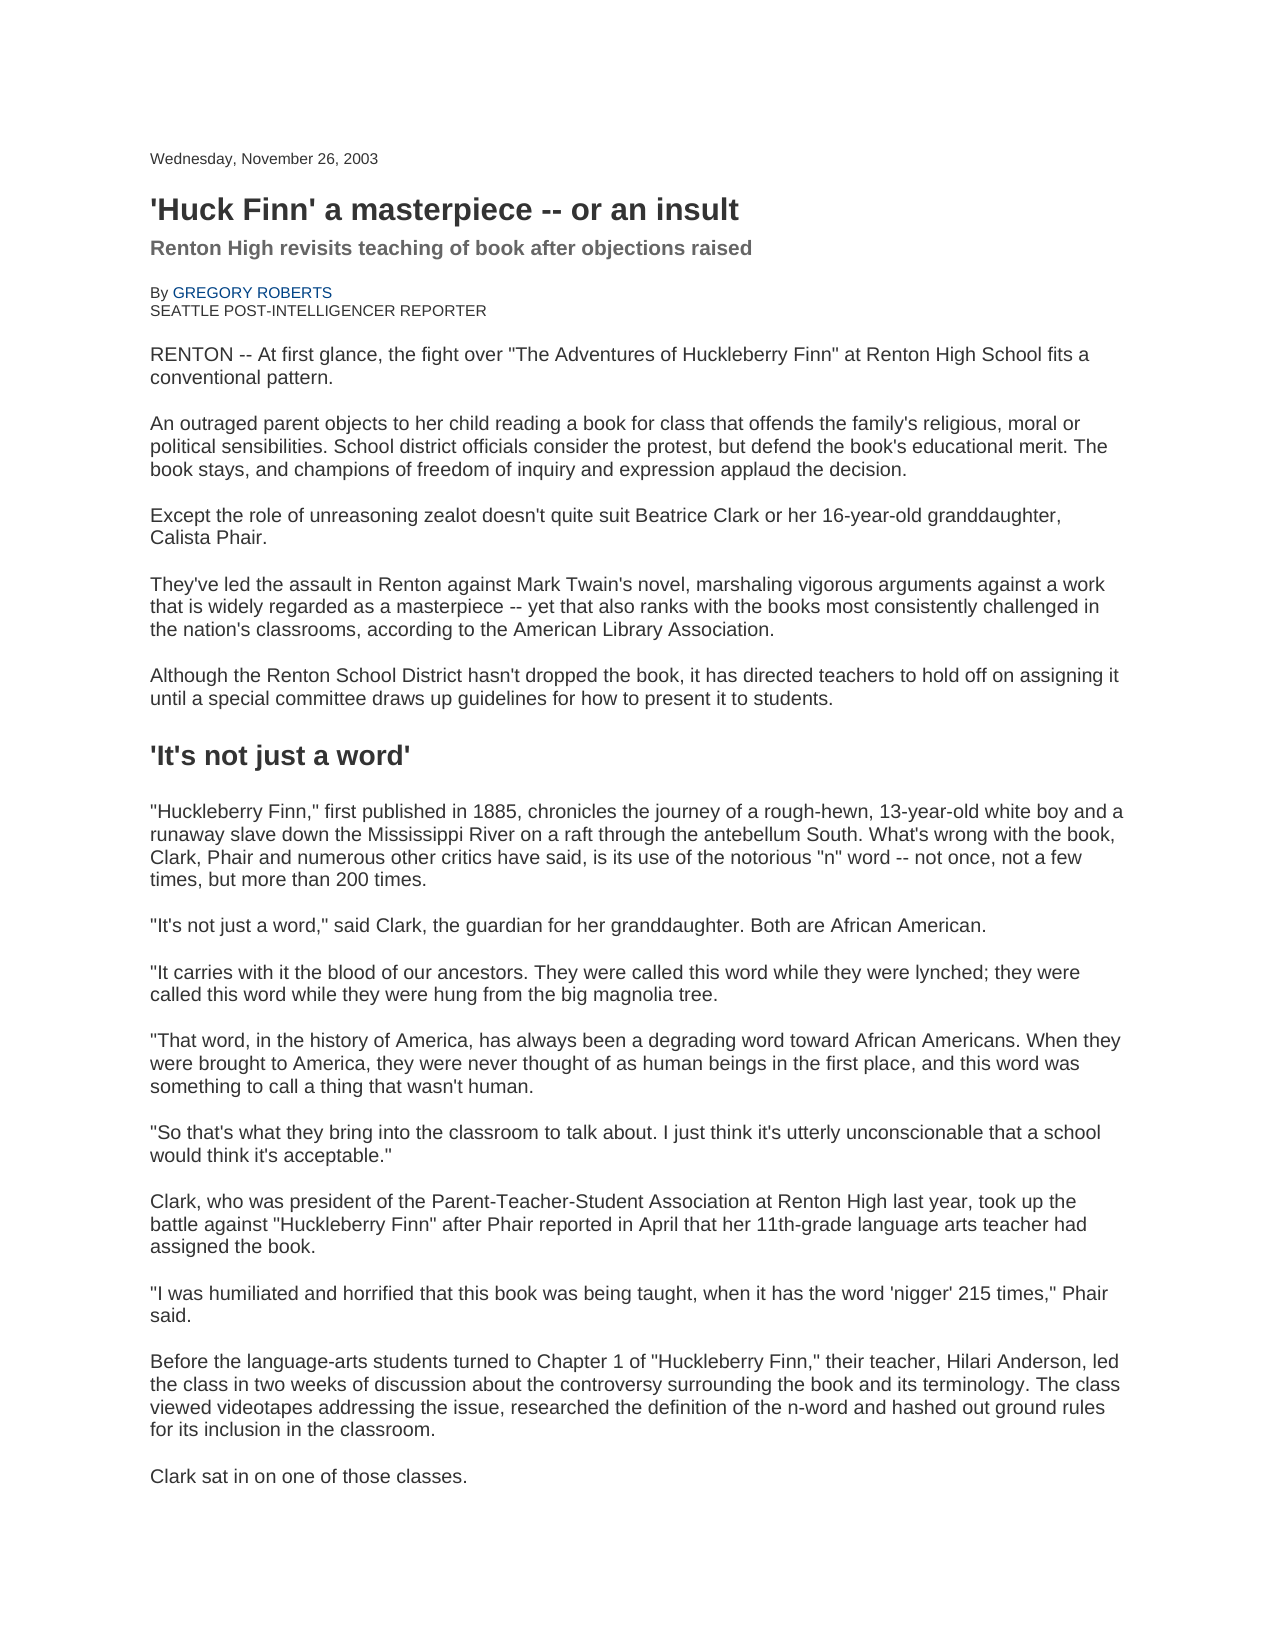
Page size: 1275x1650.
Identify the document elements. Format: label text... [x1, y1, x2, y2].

text Wednesday, November 26, 2003 [150, 150, 1125, 168]
text They've led the assault in Renton against Mark Twain's novel, marshaling vigorous arguments against a work that is widely regarded as a masterpiece -- yet that also ranks with the books most consistently challenged in the nation's classrooms, according to the American Library Association. [150, 572, 1125, 641]
text 'It's not just a word' [150, 738, 1125, 771]
text Before the language-arts students turned to Chapter 1 of "Huckleberry Finn," their teacher, Hilari Anderson, led the class in two weeks of discussion about the controversy surrounding the book and its terminology. The class viewed videotapes addressing the issue, researched the definition of the n-word and hashed out ground rules for its inclusion in the classroom. [150, 1350, 1125, 1441]
text Clark, who was president of the Parent-Teacher-Student Association at Renton High last year, took up the battle against "Huckleberry Finn" after Phair reported in April that her 11th-grade language arts teacher had assigned the book. [150, 1190, 1125, 1258]
text RENTON -- At first glance, the fight over "The Adventures of Huckleberry Finn" at Renton High School fits a conventional pattern. [150, 343, 1125, 388]
text "That word, in the history of America, has always been a degrading word toward African Americans. When they were brought to America, they were never thought of as human beings in the first place, and this word was something to call a thing that wasn't human. [150, 1029, 1125, 1097]
text Although the Renton School District hasn't dropped the book, it has directed teachers to hold off on assigning it until a special committee draws up guidelines for how to present it to students. [150, 664, 1125, 709]
text "I was humiliated and horrified that this book was being taught, when it has the word 'nigger' 215 times," Phair said. [150, 1281, 1125, 1327]
text 'Huck Finn' a masterpiece -- or an insult Renton High revisits teaching of book after objections raised [150, 191, 1125, 260]
text "It's not just a word," said Clark, the guardian for her granddaughter. Both are African American. [150, 914, 1125, 937]
text Clark sat in on one of those classes. [150, 1464, 1125, 1487]
text An outraged parent objects to her child reading a book for class that offends the family's religious, moral or political sensibilities. School district officials consider the protest, but defend the book's educational merit. The book stays, and champions of freedom of inquiry and expression applaud the decision. [150, 412, 1125, 480]
text "It carries with it the blood of our ancestors. They were called this word while they were lynched; they were called this word while they were hung from the big magnolia tree. [150, 961, 1125, 1006]
text Except the role of unreasoning zealot doesn't quite suit Beatrice Clark or her 16-year-old granddaughter, Calista Phair. [150, 503, 1125, 549]
text By GREGORY ROBERTS SEATTLE POST-INTELLIGENCER REPORTER [150, 284, 1125, 320]
text "So that's what they bring into the classroom to talk about. I just think it's utterly unconscionable that a school would think it's acceptable." [150, 1121, 1125, 1166]
text "Huckleberry Finn," first published in 1885, chronicles the journey of a rough-hewn, 13-year-old white boy and a runaway slave down the Mississippi River on a raft through the antebellum South. What's wrong with the book, Clark, Phair and numerous other critics have said, is its use of the notorious "n" word -- not once, not a few times, but more than 200 times. [150, 800, 1125, 891]
